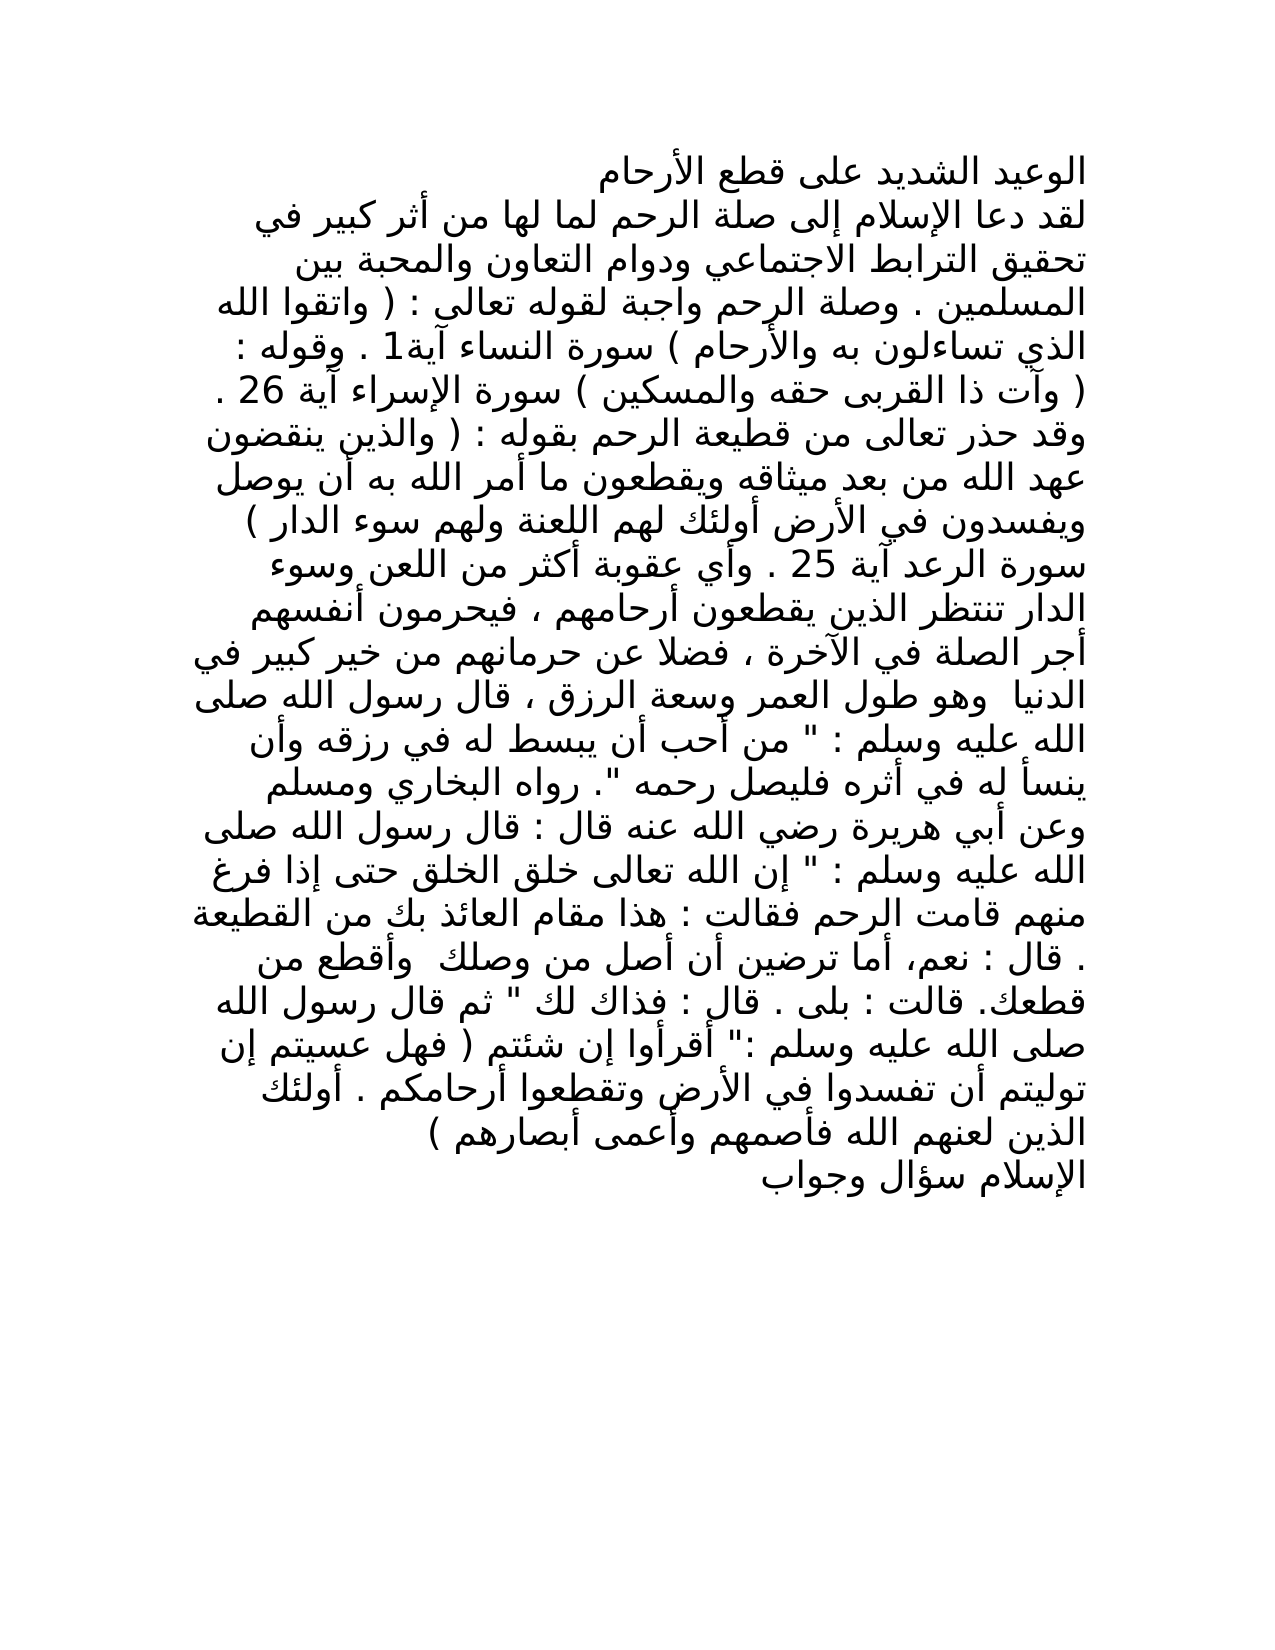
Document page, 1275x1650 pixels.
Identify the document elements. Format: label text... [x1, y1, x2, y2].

text لقد دعا الإسلام إلى صلة الرحم لما لها من أثر كبير في تحقيق الترابط الاجتماعي ودوام التعاون والمحبة بين المسلمين . وصلة الرحم واجبة لقوله تعالى : ( واتقوا الله الذي تساءلون به والأرحام ) سورة النساء آية1 . وقوله : ( وآت ذا القربى حقه والمسكين ) سورة الإسراء آية 26 . وقد حذر تعالى من قطيعة الرحم بقوله : ( والذين ينقضون عهد الله من بعد ميثاقه ويقطعون ما أمر الله به أن يوصل ويفسدون في الأرض أولئك لهم اللعنة ولهم سوء الدار ) سورة الرعد آية 25 . وأي عقوبة أكثر من اللعن وسوء الدار تنتظر الذين يقطعون أرحامهم ، فيحرمون أنفسهم أجر الصلة في الآخرة ، فضلا عن حرمانهم من خير كبير في الدنيا وهو طول العمر وسعة الرزق ، قال رسول الله صلى الله عليه وسلم : " من أحب أن يبسط له في رزقه وأن ينسأ له في أثره فليصل رحمه ". رواه البخاري ومسلم وعن أبي هريرة رضي الله عنه قال : قال رسول الله صلى الله عليه وسلم : " إن الله تعالى خلق الخلق حتى إذا فرغ منهم قامت الرحم فقالت : هذا مقام العائذ بك من القطيعة . قال : نعم، أما ترضين أن أصل من وصلك وأقطع من قطعك. قالت : بلى . قال : فذاك لك " ثم قال رسول الله صلى الله عليه وسلم :" أقرأوا إن شئتم ( فهل عسيتم إن توليتم أن تفسدوا في الأرض وتقطعوا أرحامكم . أولئك الذين لعنهم الله فأصمهم وأعمى أبصارهم ) [187, 194, 1087, 1154]
text الوعيد الشديد على قطع الأرحام [187, 150, 1087, 194]
text الإسلام سؤال وجواب [187, 1154, 1087, 1197]
